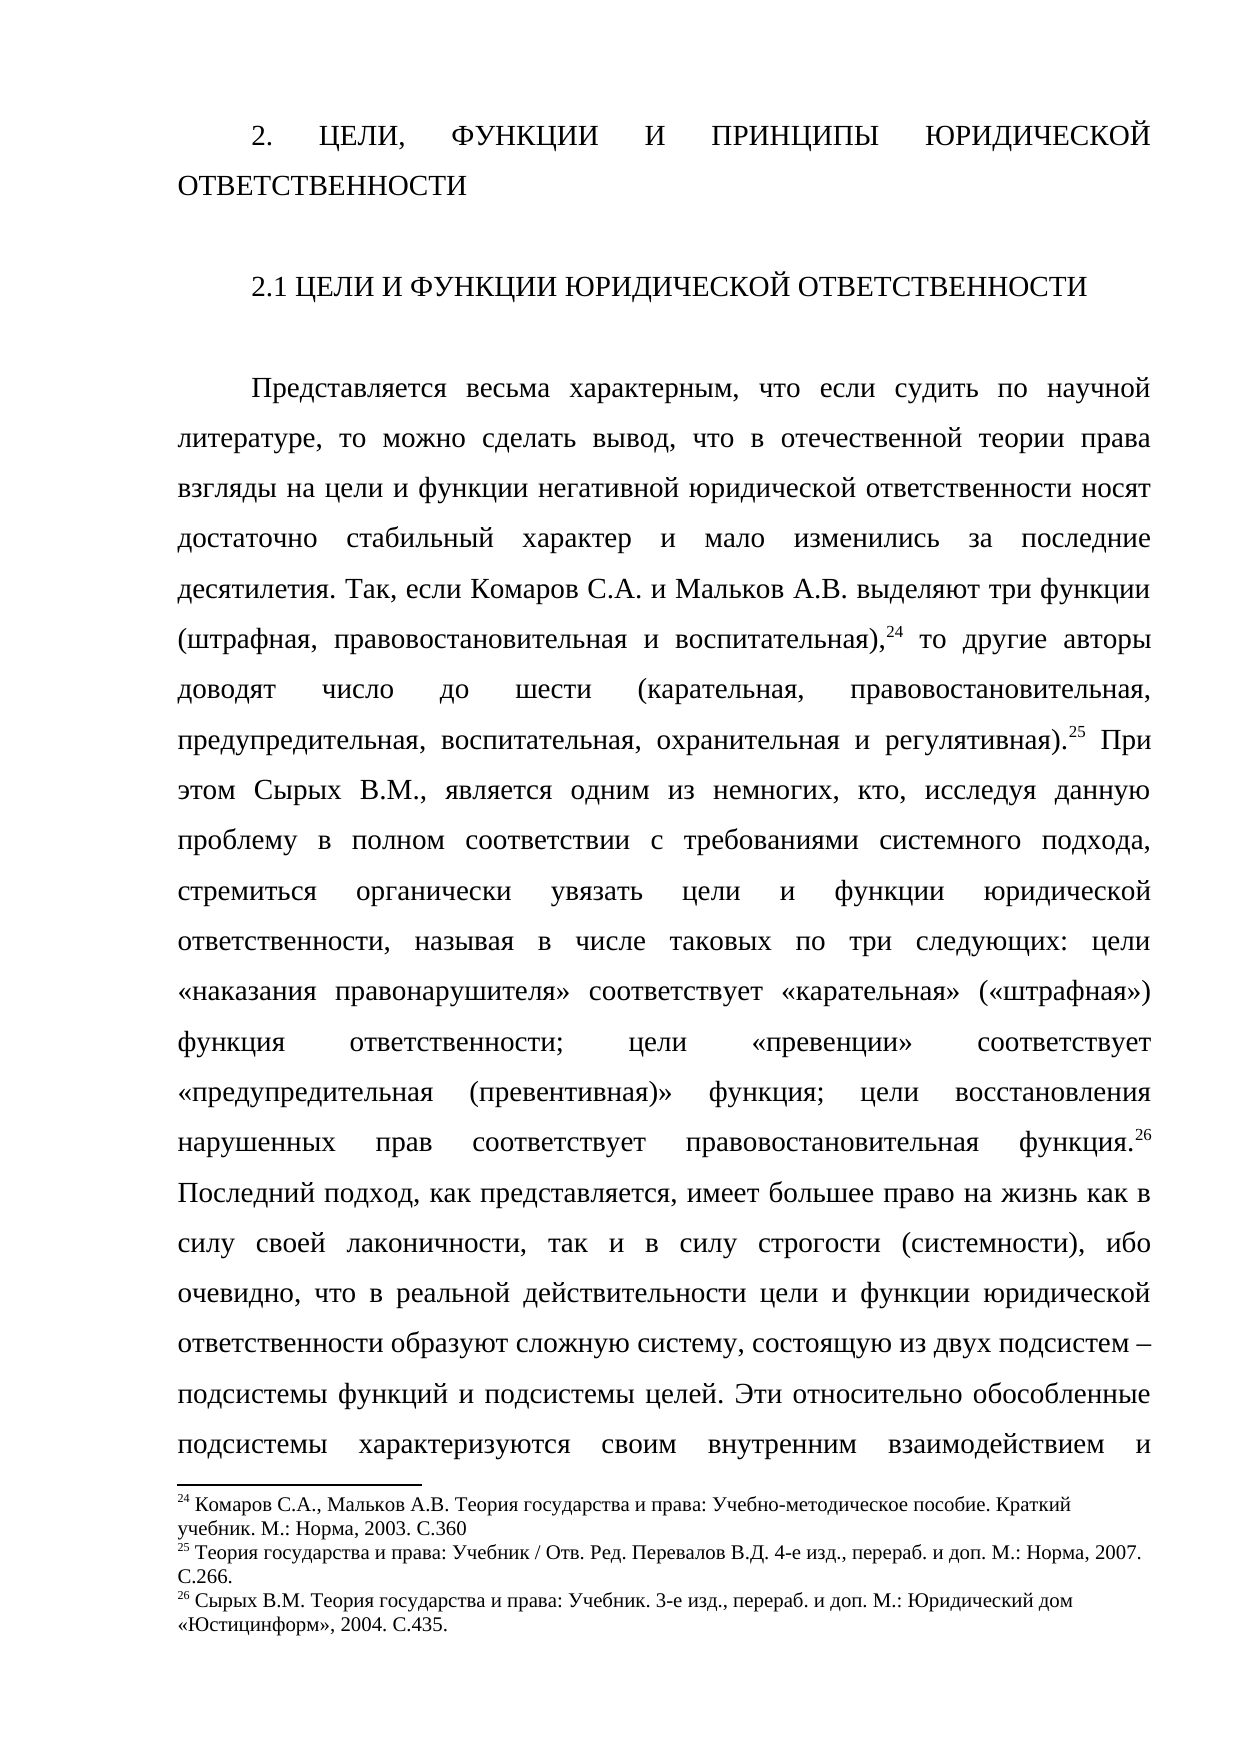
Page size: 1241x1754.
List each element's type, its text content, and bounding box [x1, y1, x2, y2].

text 2.1 ЦЕЛИ И ФУНКЦИИ ЮРИДИЧЕСКОЙ ОТВЕТСТВЕННОСТИ [177, 269, 1152, 303]
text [177, 370, 1152, 1460]
text 2. ЦЕЛИ, ФУНКЦИИ И ПРИНЦИПЫ ЮРИДИЧЕСКОЙ ОТВЕТСТВЕННОСТИ [177, 118, 1152, 202]
